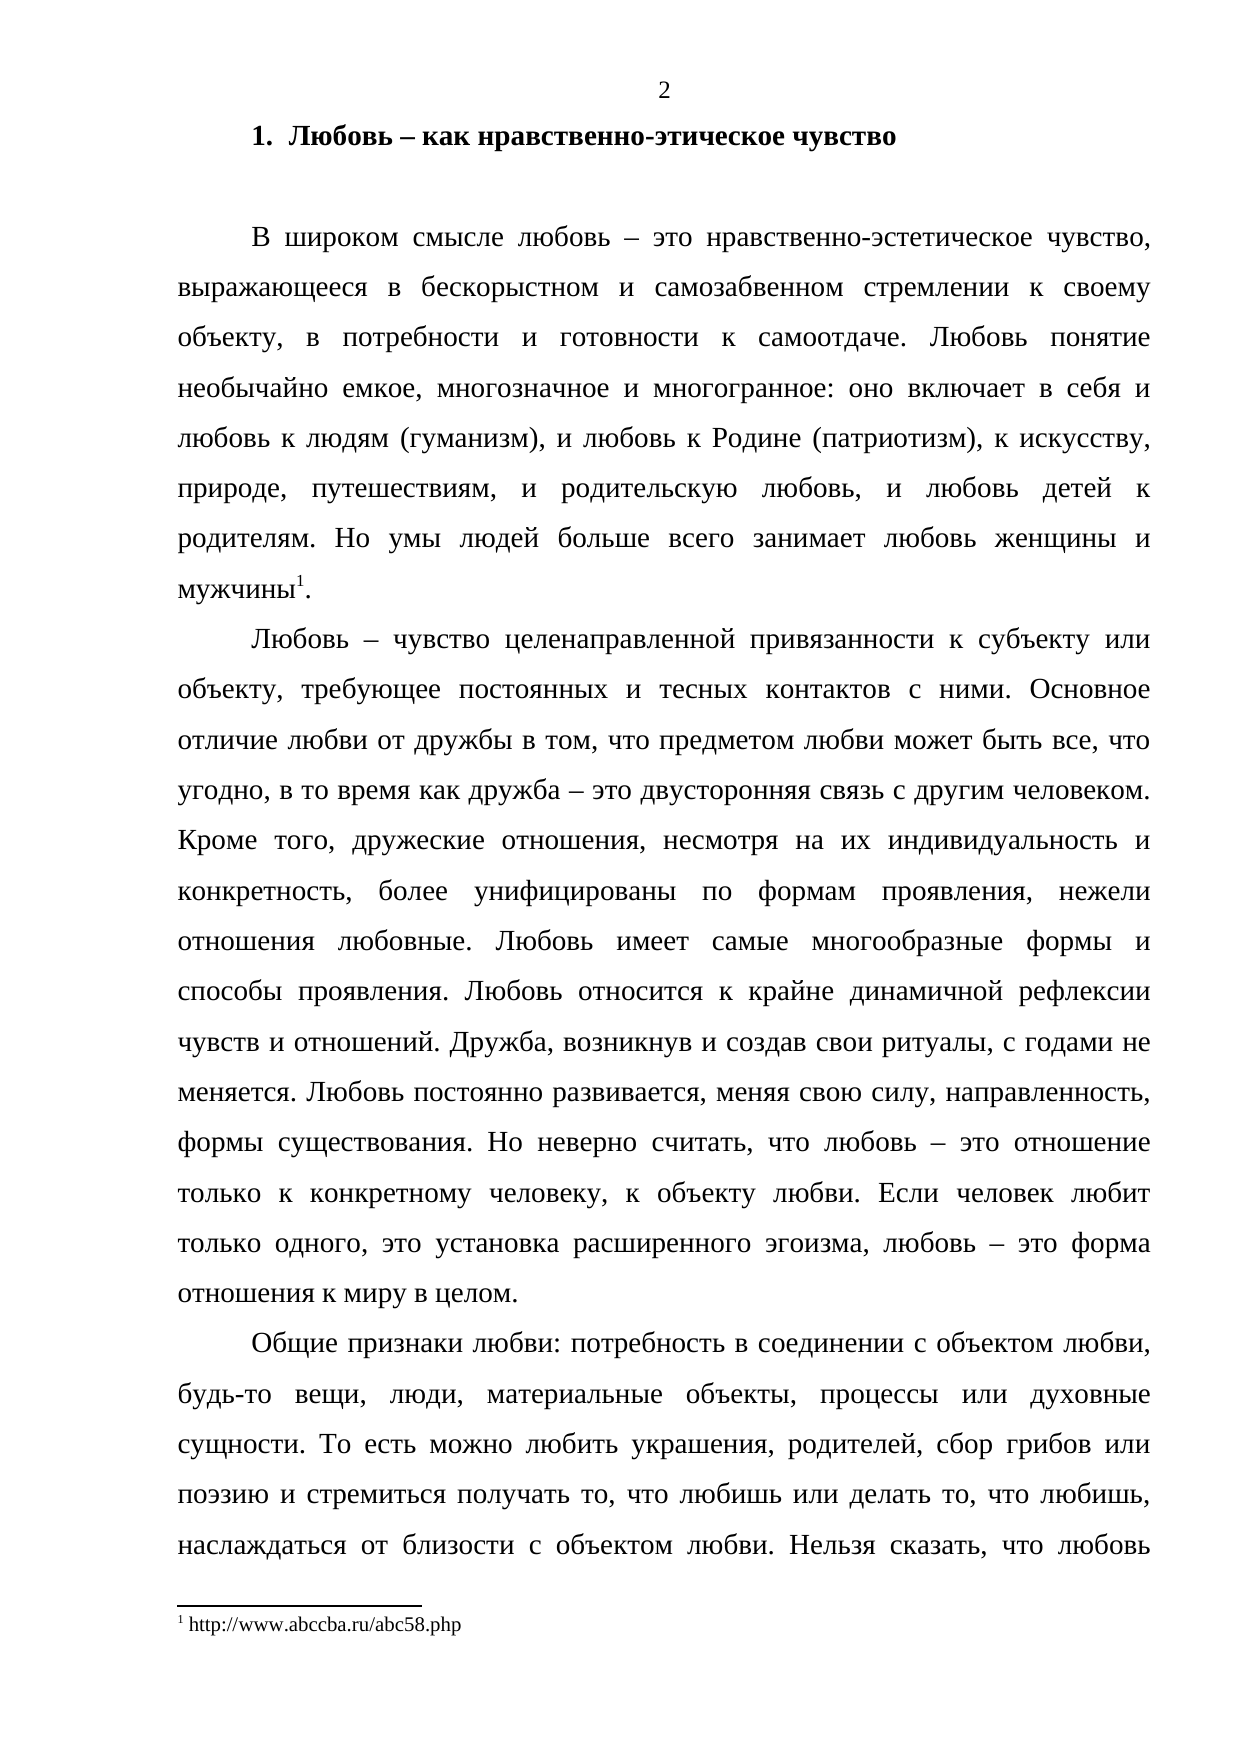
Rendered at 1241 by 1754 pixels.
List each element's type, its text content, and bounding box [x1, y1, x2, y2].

text Любовь – чувство целенаправленной привязанности к субъекту или объекту, требующее постоянных и тесных контактов с ними. Основное отличие любви от дружбы в том, что предметом любви может быть все, что угодно, в то время как дружба – это двусторонняя связь с другим человеком. Кроме того, дружеские отношения, несмотря на их индивидуальность и конкретность, более унифицированы по формам проявления, нежели отношения любовные. Любовь имеет самые многообразные формы и способы проявления. Любовь относится к крайне динамичной рефлексии чувств и отношений. Дружба, возникнув и создав свои ритуалы, с годами не меняется. Любовь постоянно развивается, меняя свою силу, направленность, формы существования. Но неверно считать, что любовь – это отношение только к конкретному человеку, к объекту любви. Если человек любит только одного, это установка расширенного эгоизма, любовь – это форма отношения к миру в целом. [177, 621, 1152, 1309]
list Любовь – как нравственно-этическое чувство [177, 118, 1152, 152]
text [177, 1326, 1152, 1560]
text В широком смысле любовь – это нравственно-эстетическое чувство, выражающееся в бескорыстном и самозабвенном стремлении к своему объекту, в потребности и готовности к самоотдаче. Любовь понятие необычайно емкое, многозначное и многогранное: оно включает в себя и любовь к людям (гуманизм), и любовь к Родине (патриотизм), к искусству, природе, путешествиям, и родительскую любовь, и любовь детей к родителям. Но умы людей больше всего занимает любовь женщины и мужчины. [177, 219, 1152, 604]
